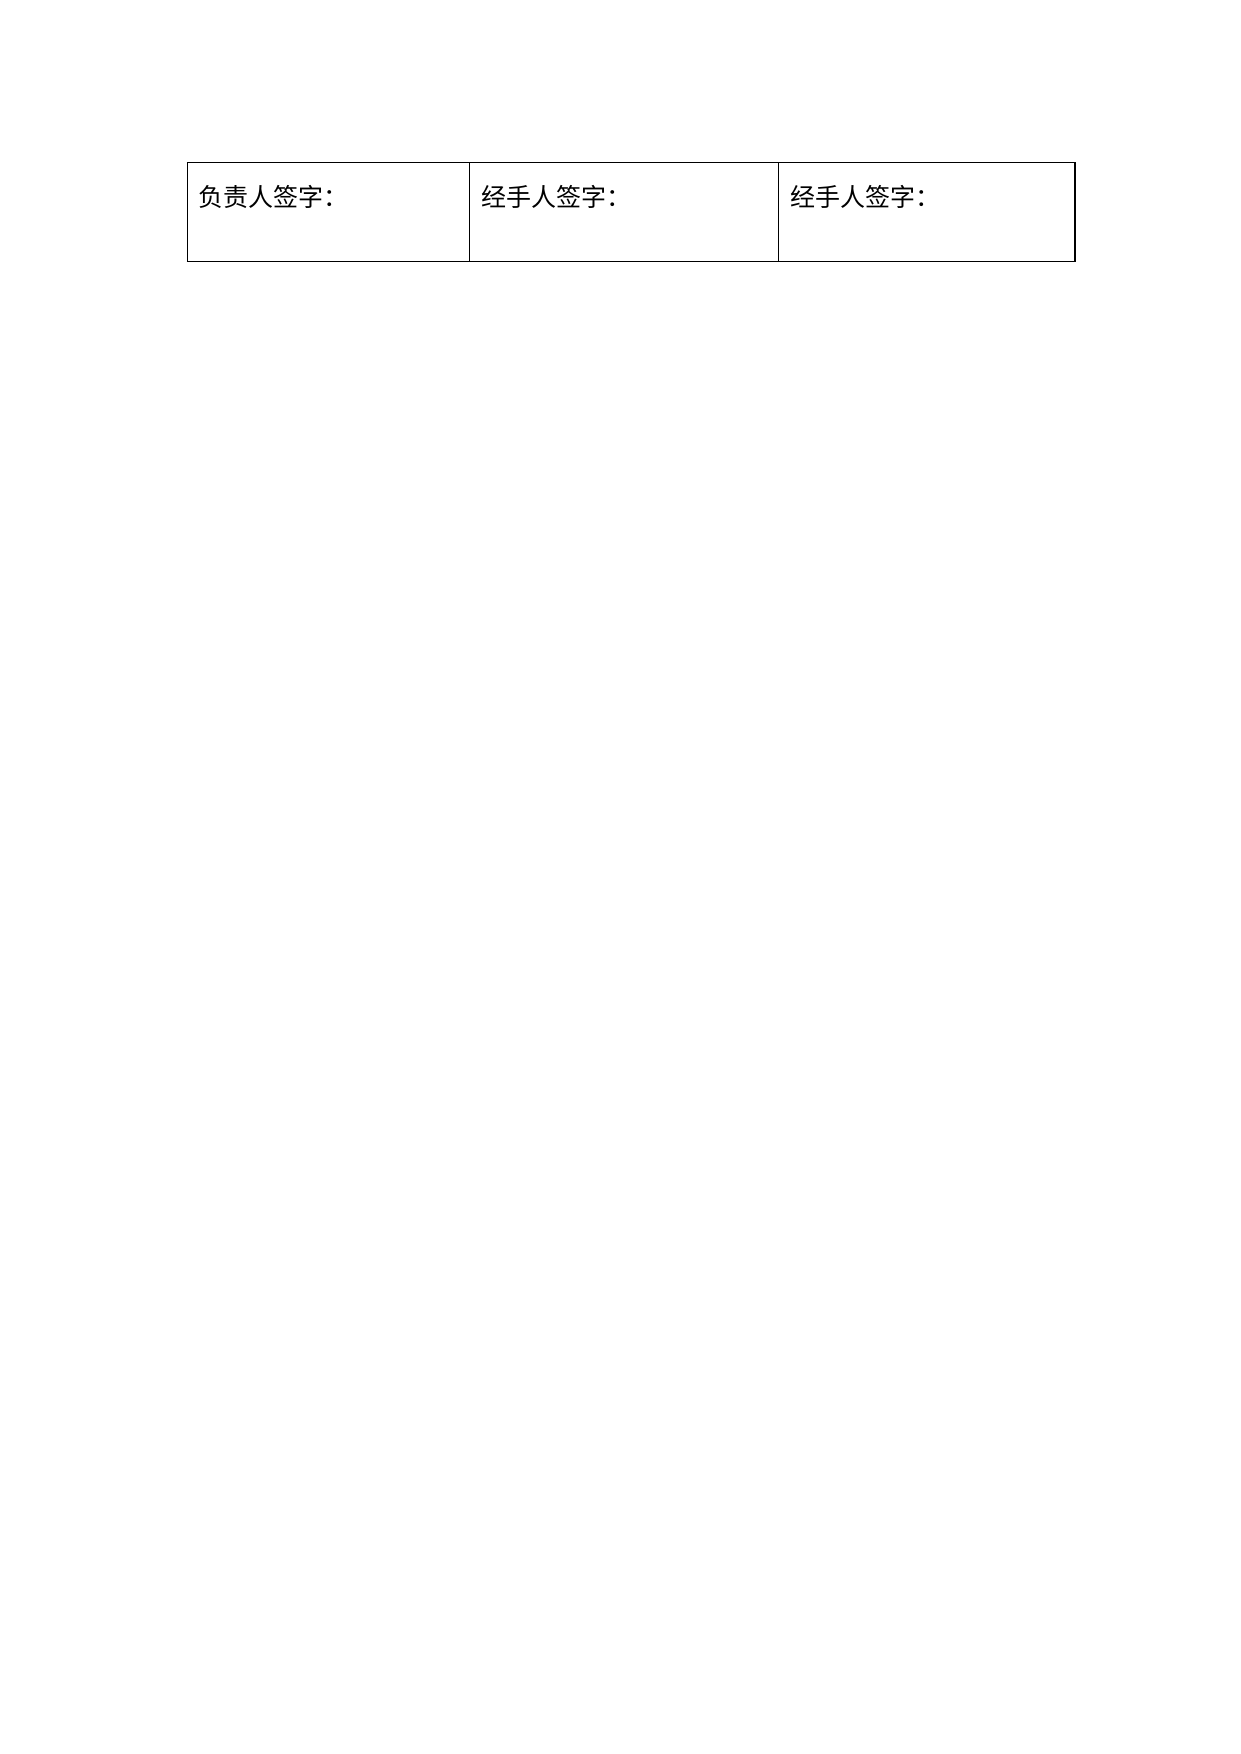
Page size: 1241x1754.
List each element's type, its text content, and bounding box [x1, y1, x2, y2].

table_cell 考区审核： 考区盖章： 经手人签字： [779, 163, 1074, 261]
table_cell 单位审核： 单位盖章: 负责人签字： [188, 163, 469, 261]
table_cell 考点审核: 考点盖章: 经手人签字： [470, 163, 778, 261]
